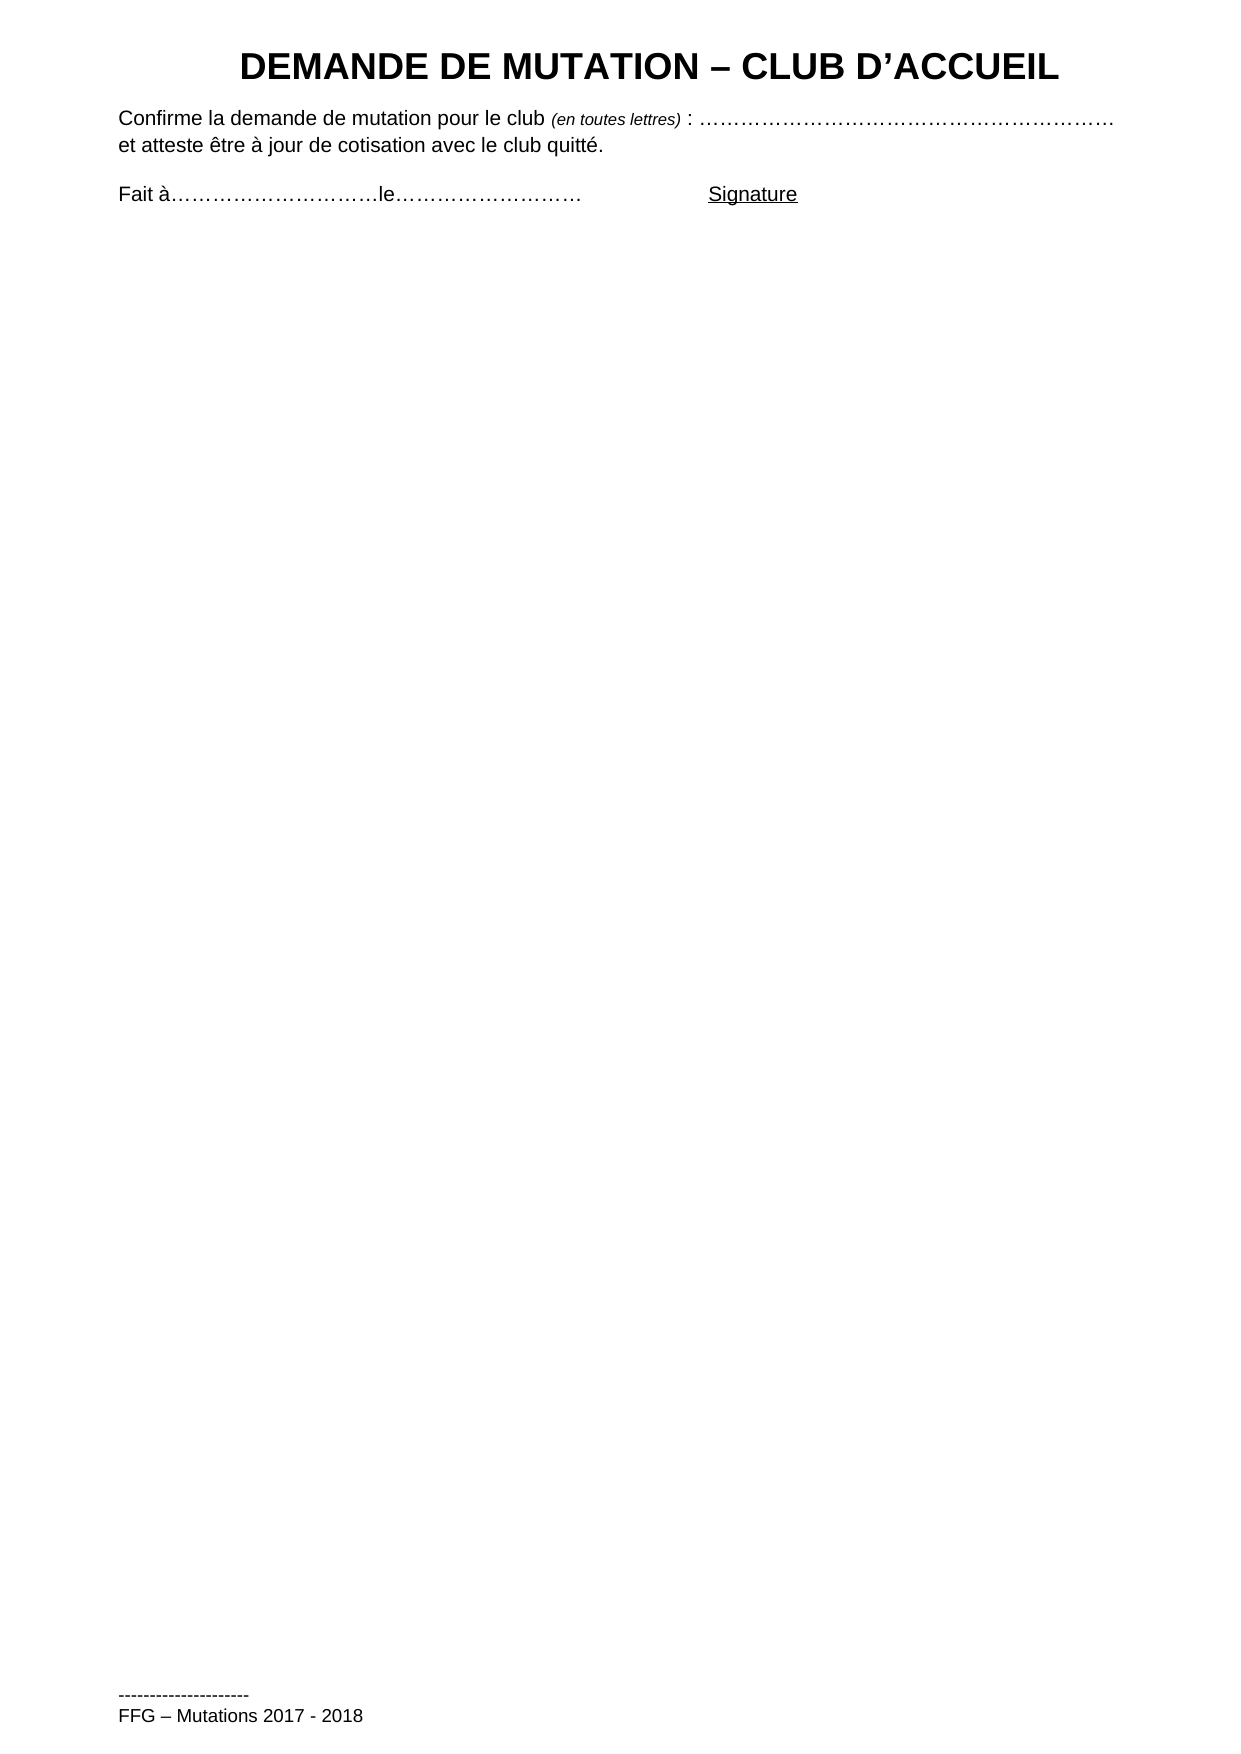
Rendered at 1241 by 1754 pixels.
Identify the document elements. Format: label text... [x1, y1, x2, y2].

text Confirme la demande de mutation pour le club (en toutes lettres) : …………………………………………………… et atteste être à jour de cotisation avec le club quitté. [118, 103, 1122, 157]
text Fait à…………………………le……………………… Signature [118, 181, 1122, 205]
